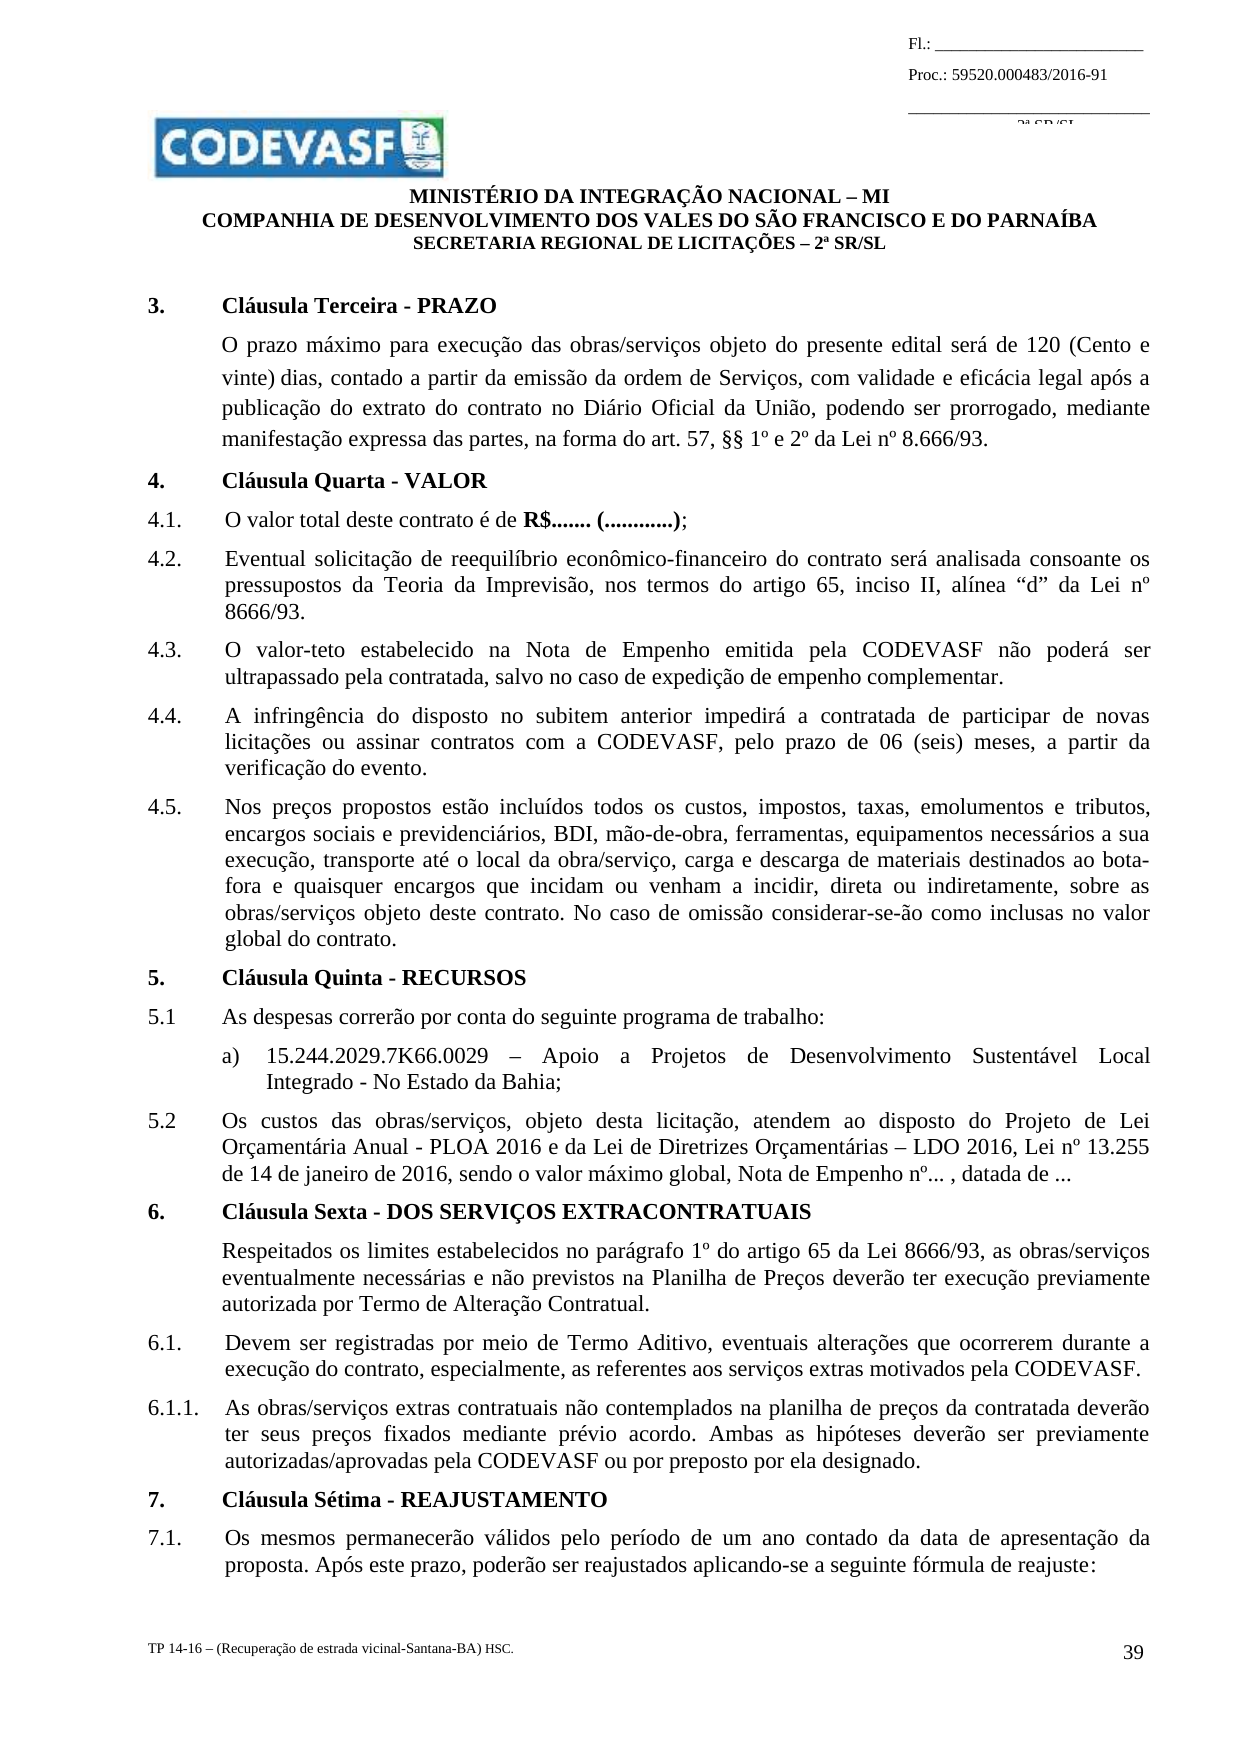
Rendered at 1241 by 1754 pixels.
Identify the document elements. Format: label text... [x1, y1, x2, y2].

list Cláusula Sexta - DOS SERVIÇOS EXTRACONTRATUAIS [148, 1198, 1152, 1225]
list As obras/serviços extras contratuais não contemplados na planilha de preços da contratada deverão ter seus preços fixados mediante prévio acordo. Ambas as hipóteses deverão ser previamente autorizadas/aprovadas pela CODEVASF ou por preposto por ela designado. [148, 1394, 1152, 1473]
list Devem ser registradas por meio de Termo Aditivo, eventuais alterações que ocorrerem durante a execução do contrato, especialmente, as referentes aos serviços extras motivados pela CODEVASF. [148, 1329, 1152, 1382]
list As despesas correrão por conta do seguinte programa de trabalho: [148, 1003, 1152, 1029]
list O valor-teto estabelecido na Nota de Empenho emitida pela CODEVASF não poderá ser ultrapassado pela contratada, salvo no caso de expedição de empenho complementar. [148, 637, 1152, 689]
list Os custos das obras/serviços, objeto desta licitação, atendem ao disposto do Projeto de Lei Orçamentária Anual - PLOA 2016 e da Lei de Diretrizes Orçamentárias – LDO 2016, Lei nº 13.255 de 14 de janeiro de 2016, sendo o valor máximo global, Nota de Empenho nº... , datada de ... [148, 1107, 1152, 1186]
list A infringência do disposto no subitem anterior impedirá a contratada de participar de novas licitações ou assinar contratos com a CODEVASF, pelo prazo de 06 (seis) meses, a partir da verificação do evento. [148, 702, 1152, 781]
list Cláusula Sétima - REAJUSTAMENTO [148, 1486, 1152, 1512]
list Nos preços propostos estão incluídos todos os custos, impostos, taxas, emolumentos e tributos, encargos sociais e previdenciários, BDI, mão-de-obra, ferramentas, equipamentos necessários a sua execução, transporte até o local da obra/serviço, carga e descarga de materiais destinados ao bota-fora e quaisquer encargos que incidam ou venham a incidir, direta ou indiretamente, sobre as obras/serviços objeto deste contrato. No caso de omissão considerar-se-ão como inclusas no valor global do contrato. [148, 793, 1152, 951]
text O prazo máximo para execução das obras/serviços objeto do presente edital será de 120 (Cento e vinte) dias, contado a partir da emissão da ordem de Serviços, com validade e eficácia legal após a publicação do extrato do contrato no Diário Oficial da União, podendo ser prorrogado, mediante manifestação expressa das partes, na forma do art. 57, §§ 1º e 2º da Lei nº 8.666/93. [221, 331, 1152, 451]
list 15.244.2029.7K66.0029 – Apoio a Projetos de Desenvolvimento Sustentável Local Integrado - No Estado da Bahia; [222, 1042, 1152, 1094]
list O valor total deste contrato é de R$....... (............); [148, 506, 1152, 532]
list Cláusula Quarta - VALOR [148, 467, 1152, 494]
list Eventual solicitação de reequilíbrio econômico-financeiro do contrato será analisada consoante os pressupostos da Teoria da Imprevisão, nos termos do artigo 65, inciso II, alínea “d” da Lei nº 8666/93. [148, 545, 1152, 624]
list Os mesmos permanecerão válidos pelo período de um ano contado da data de apresentação da proposta. Após este prazo, poderão ser reajustados aplicando-se a seguinte fórmula de reajuste: [148, 1524, 1152, 1577]
text Respeitados os limites estabelecidos no parágrafo 1º do artigo 65 da Lei 8666/93, as obras/serviços eventualmente necessárias e não previstos na Planilha de Preços deverão ter execução previamente autorizada por Termo de Alteração Contratual. [222, 1237, 1152, 1316]
list Cláusula Terceira - PRAZO [148, 292, 1152, 319]
picture [147, 110, 450, 184]
list Cláusula Quinta - RECURSOS [148, 964, 1152, 990]
